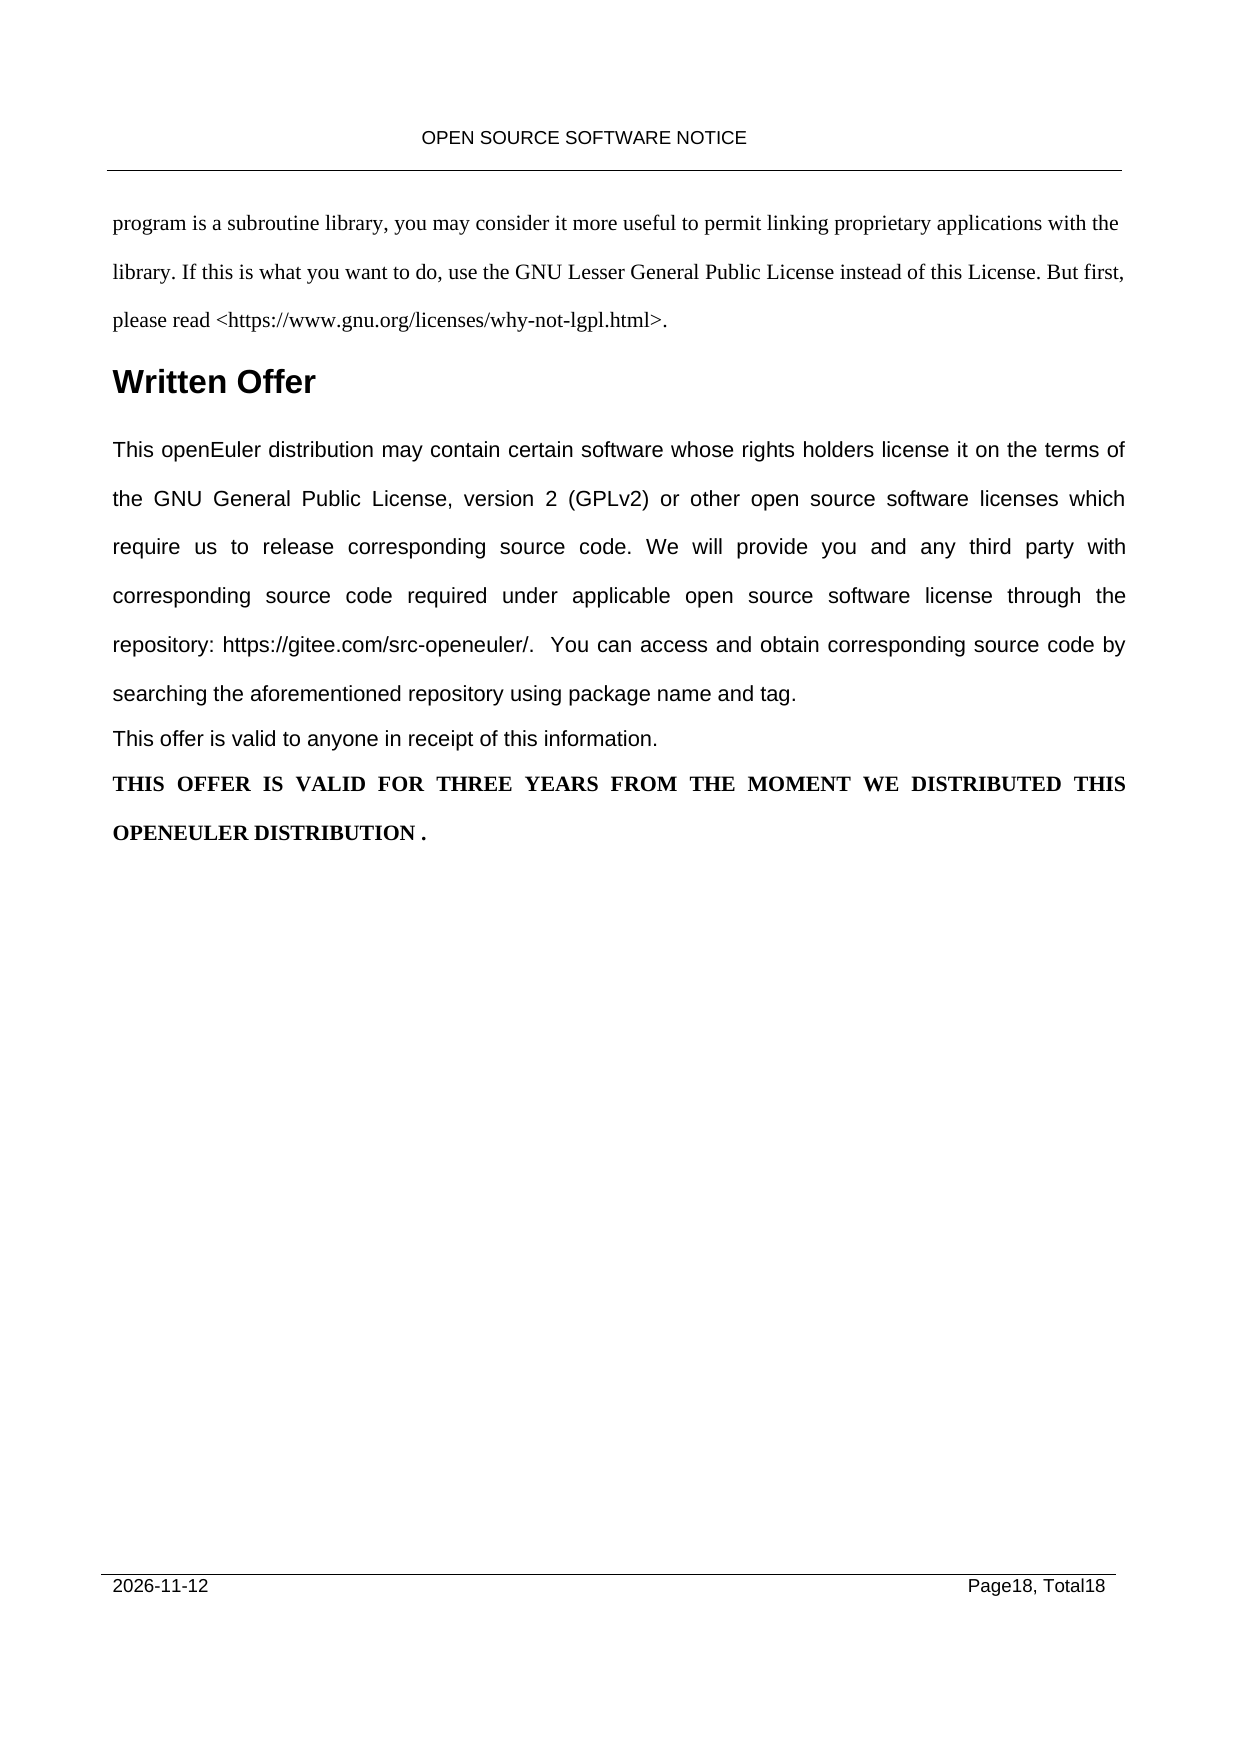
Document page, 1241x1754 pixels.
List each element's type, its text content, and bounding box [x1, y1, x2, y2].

text THIS OFFER IS VALID FOR THREE YEARS FROM THE MOMENT WE DISTRIBUTED THIS OPENEULER DISTRIBUTION . [112, 767, 1128, 848]
text This offer is valid to anyone in receipt of this information. [112, 722, 1128, 754]
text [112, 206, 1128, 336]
text This openEuler distribution may contain certain software whose rights holders license it on the terms of the GNU General Public License, version 2 (GPLv2) or other open source software licenses which require us to release corresponding source code. We will provide you and any third party with corresponding source code required under applicable open source software license through the repository: https://gitee.com/src-openeuler/. You can access and obtain corresponding source code by searching the aforementioned repository using package name and tag. [112, 433, 1128, 709]
text Written Offer [112, 349, 1128, 414]
